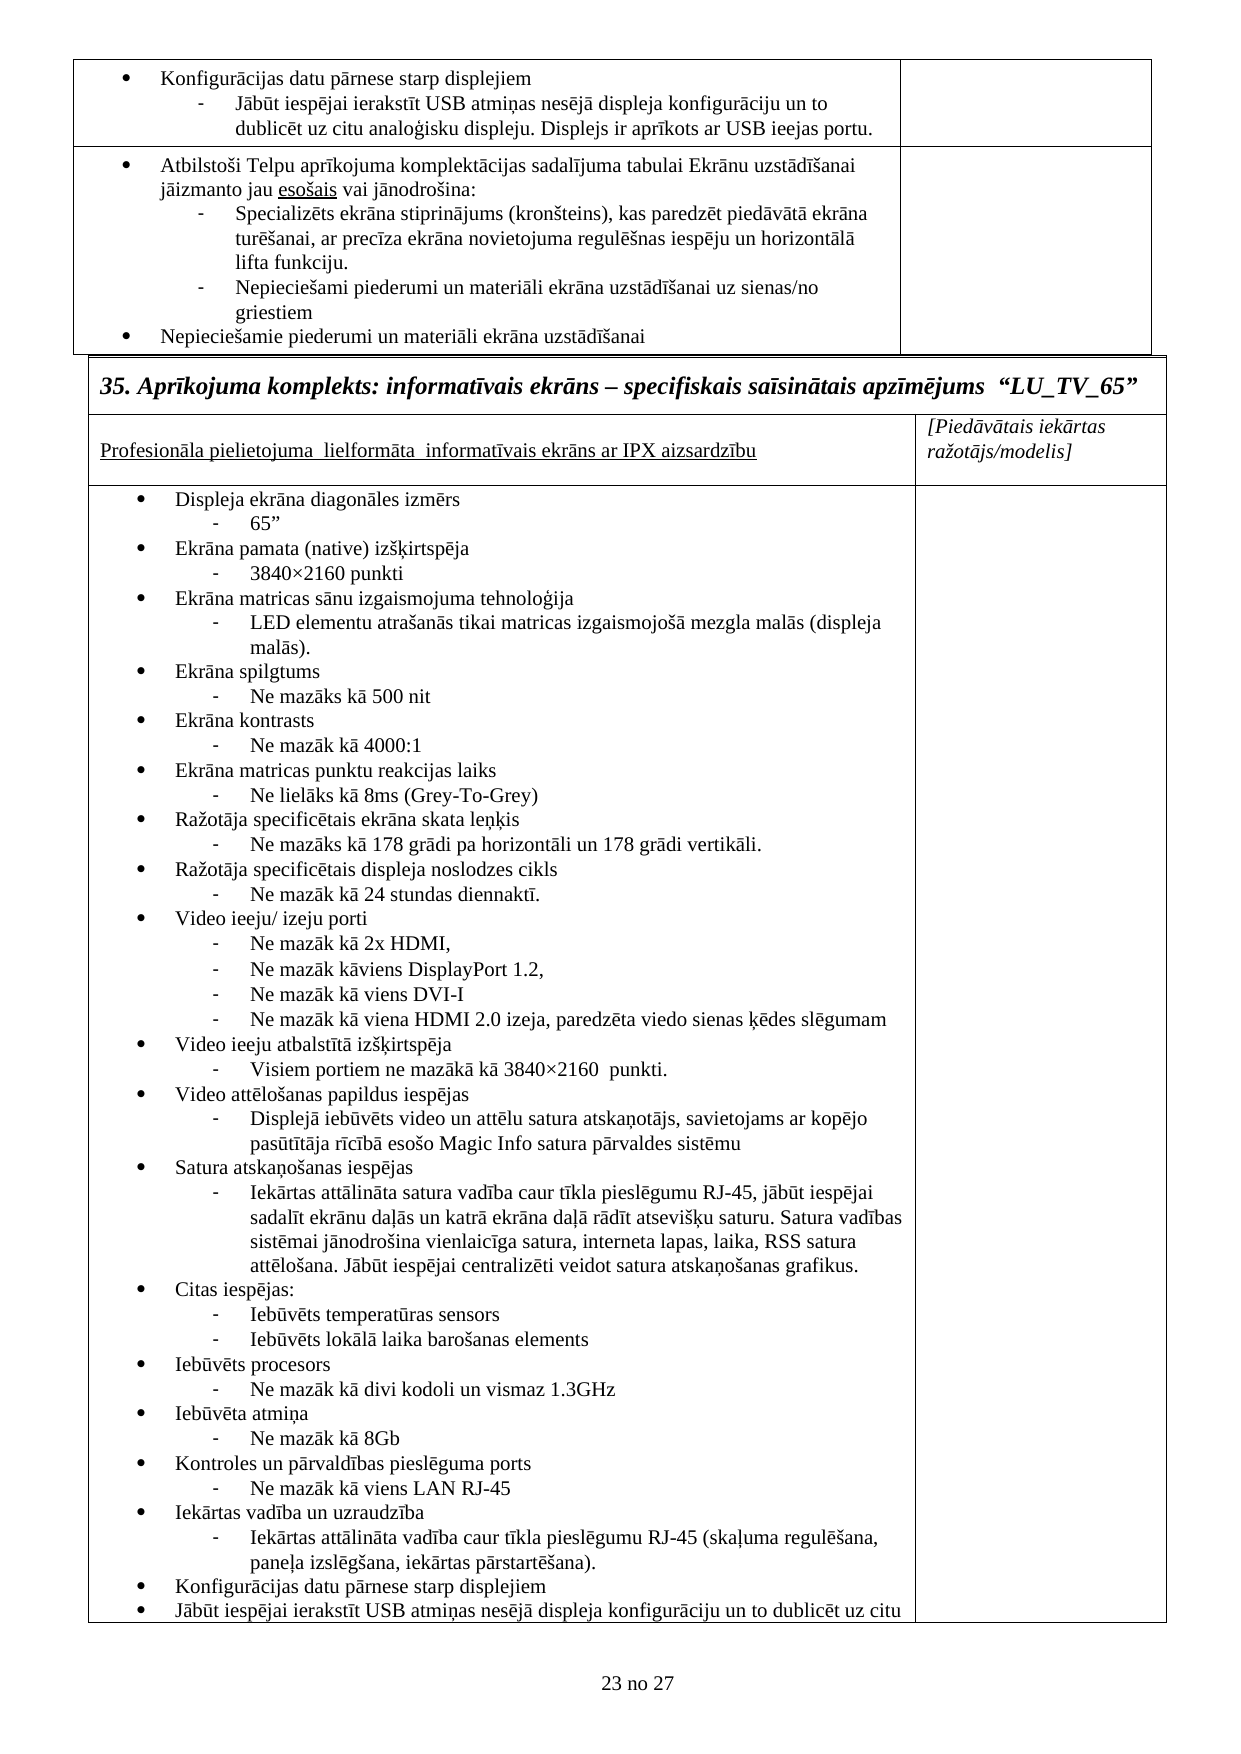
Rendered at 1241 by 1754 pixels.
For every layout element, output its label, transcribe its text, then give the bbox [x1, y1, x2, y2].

table_cell [901, 147, 1151, 354]
table_cell Profesionāla pielietojuma lielformāta informatīvais ekrāns ar IPX aizsardzību [89, 415, 915, 485]
table_cell [901, 60, 1151, 146]
table_cell Atbilstoši Telpu aprīkojuma komplektācijas sadalījuma tabulai Ekrānu uzstādīšanai jāizmanto jau esošais vai jānodrošina: Specializēts ekrāna stiprinājums (kronšteins), kas paredzēt piedāvātā ekrāna turēšanai, ar precīza ekrāna novietojuma regulēšnas iespēju un horizontālā lifta funkciju. Nepieciešami piederumi un materiāli ekrāna uzstādīšanai uz sienas/no griestiem Nepieciešamie piederumi un materiāli ekrāna uzstādīšanai [74, 147, 900, 354]
table_cell [916, 486, 1166, 1622]
table_header 35. Aprīkojuma komplekts: informatīvais ekrāns – specifiskais saīsinātais apzīmējums “LU_TV_65” [89, 358, 1166, 413]
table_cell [89, 486, 915, 1622]
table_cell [74, 60, 900, 146]
table_cell [Piedāvātais iekārtas ražotājs/modelis] [916, 415, 1166, 485]
